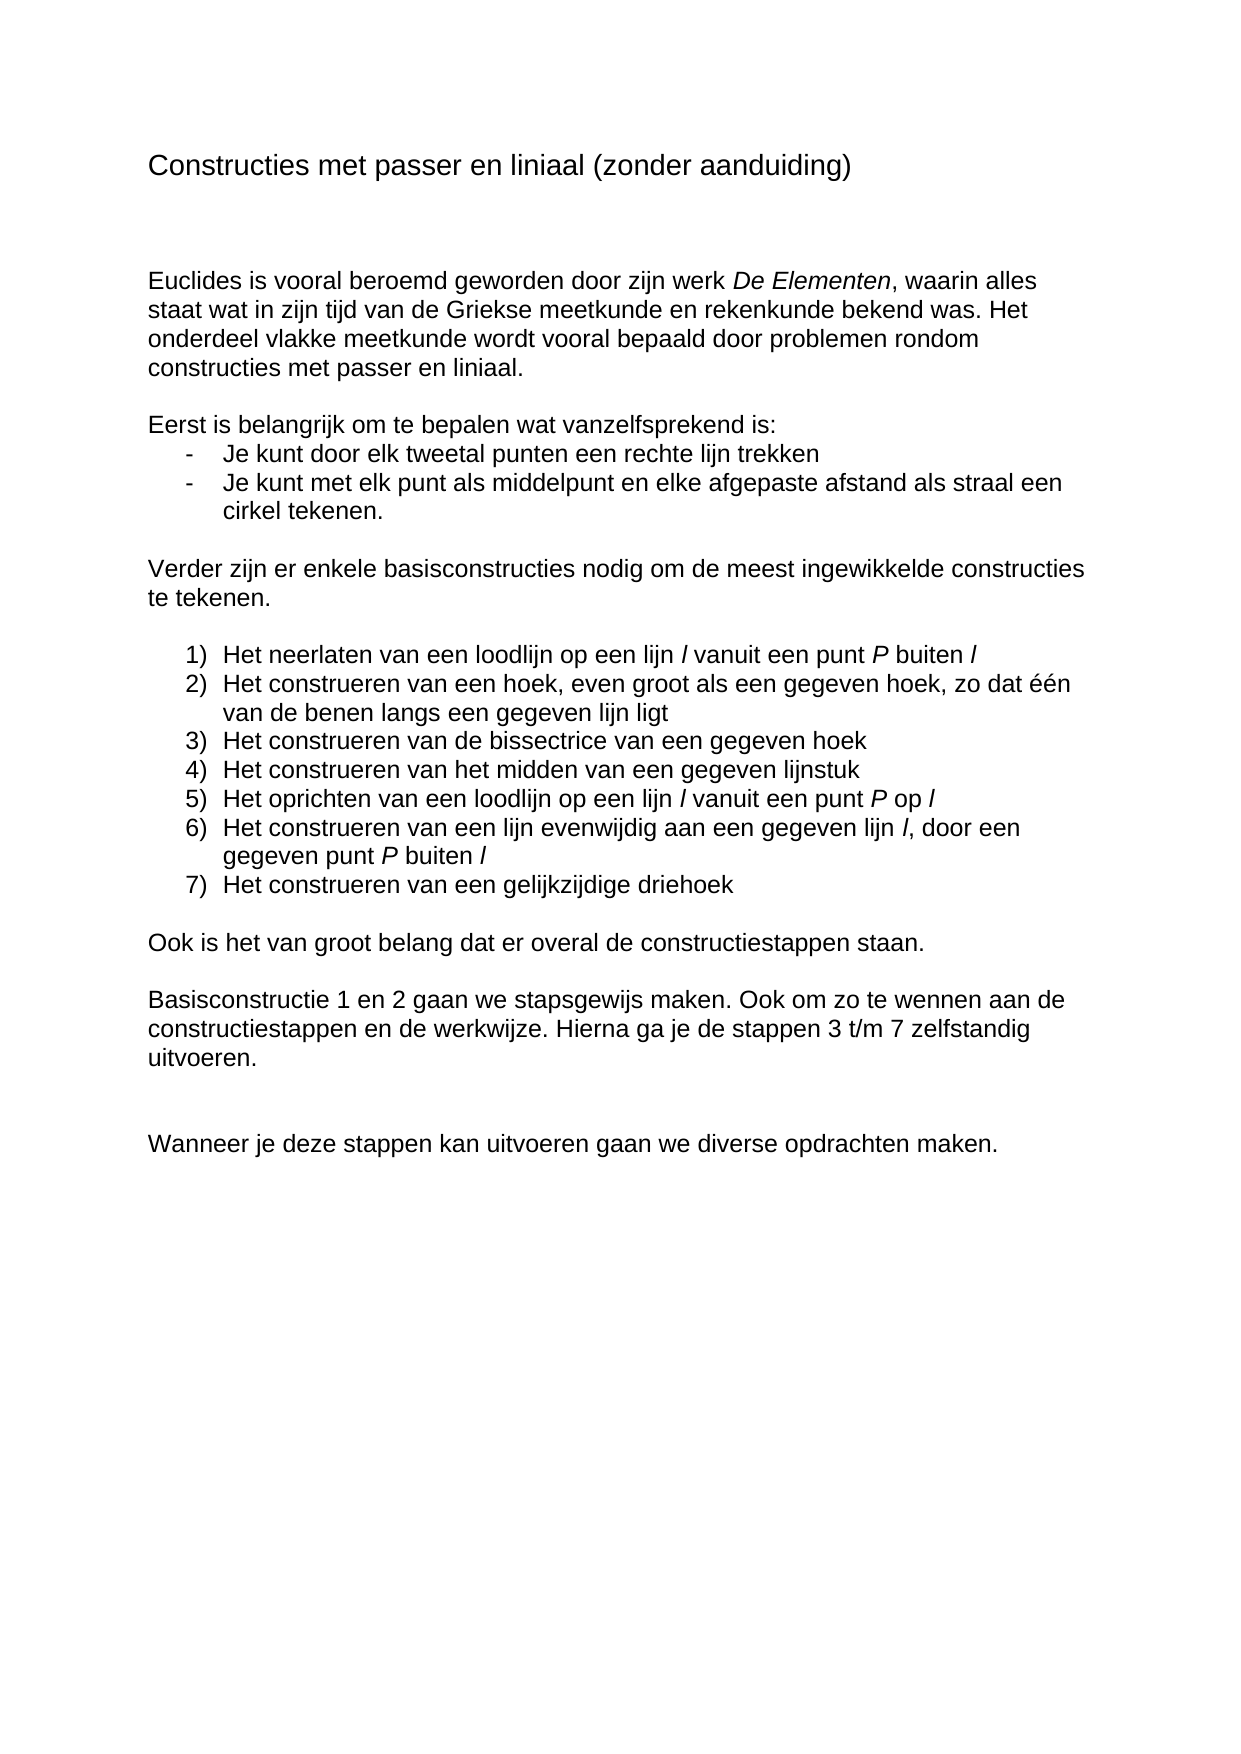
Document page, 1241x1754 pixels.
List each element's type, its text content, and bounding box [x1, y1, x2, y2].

text Ook is het van groot belang dat er overal de constructiestappen staan. [148, 928, 1093, 956]
text Basisconstructie 1 en 2 gaan we stapsgewijs maken. Ook om zo te wennen aan de constructiestappen en de werkwijze. Hierna ga je de stappen 3 t/m 7 zelfstandig uitvoeren. [148, 985, 1093, 1071]
list Het construeren van een lijn evenwijdig aan een gegeven lijn l, door een gegeven punt P buiten l [185, 813, 1093, 870]
list Je kunt met elk punt als middelpunt en elke afgepaste afstand als straal een cirkel tekenen. [185, 468, 1093, 525]
text Constructies met passer en liniaal (zonder aanduiding) [148, 148, 1093, 181]
text Euclides is vooral beroemd geworden door zijn werk De Elementen, waarin alles staat wat in zijn tijd van de Griekse meetkunde en rekenkunde bekend was. Het onderdeel vlakke meetkunde wordt vooral bepaald door problemen rondom constructies met passer en liniaal. [148, 266, 1093, 381]
text Wanneer je deze stappen kan uitvoeren gaan we diverse opdrachten maken. [148, 1129, 1093, 1158]
text Eerst is belangrijk om te bepalen wat vanzelfsprekend is: [148, 410, 1093, 439]
list Het neerlaten van een loodlijn op een lijn l vanuit een punt P buiten l [185, 640, 1093, 669]
text Verder zijn er enkele basisconstructies nodig om de meest ingewikkelde constructies te tekenen. [148, 554, 1093, 611]
list Het construeren van een hoek, even groot als een gegeven hoek, zo dat één van de benen langs een gegeven lijn ligt [185, 669, 1093, 726]
list Het construeren van het midden van een gegeven lijnstuk [185, 755, 1093, 784]
list Het oprichten van een loodlijn op een lijn l vanuit een punt P op l [185, 784, 1093, 813]
list Het construeren van een gelijkzijdige driehoek [185, 870, 1093, 899]
list Het construeren van de bissectrice van een gegeven hoek [185, 726, 1093, 755]
list Je kunt door elk tweetal punten een rechte lijn trekken [185, 439, 1093, 468]
